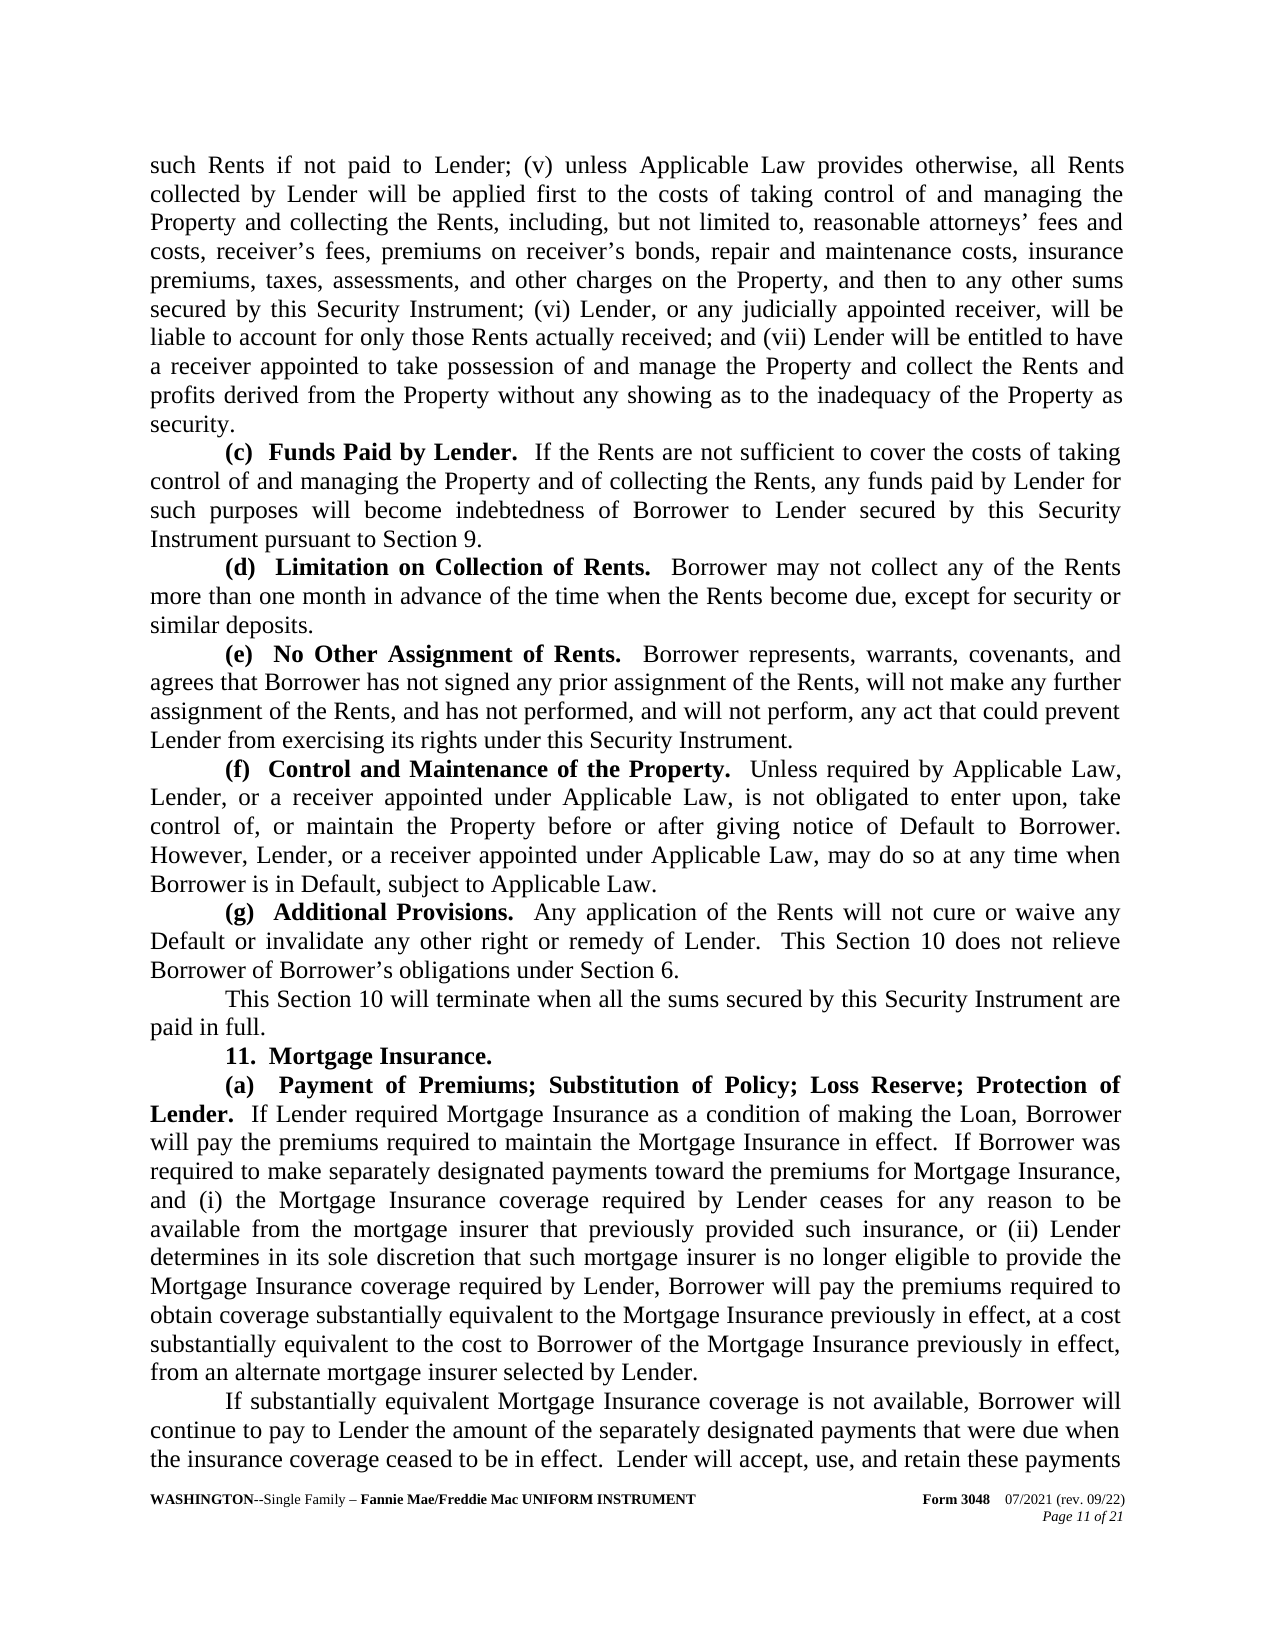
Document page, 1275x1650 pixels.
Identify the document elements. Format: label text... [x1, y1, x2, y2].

text (a) Payment of Premiums; Substitution of Policy; Loss Reserve; Protection of Lender. If Lender required Mortgage Insurance as a condition of making the Loan, Borrower will pay the premiums required to maintain the Mortgage Insurance in effect. If Borrower was required to make separately designated payments toward the premiums for Mortgage Insurance, and (i) the Mortgage Insurance coverage required by Lender ceases for any reason to be available from the mortgage insurer that previously provided such insurance, or (ii) Lender determines in its sole discretion that such mortgage insurer is no longer eligible to provide the Mortgage Insurance coverage required by Lender, Borrower will pay the premiums required to obtain coverage substantially equivalent to the Mortgage Insurance previously in effect, at a cost substantially equivalent to the cost to Borrower of the Mortgage Insurance previously in effect, from an alternate mortgage insurer selected by Lender. [150, 1070, 1122, 1386]
text (d) Limitation on Collection of Rents. Borrower may not collect any of the Rents more than one month in advance of the time when the Rents become due, except for security or similar deposits. [150, 552, 1122, 639]
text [150, 150, 1125, 437]
text (c) Funds Paid by Lender. If the Rents are not sufficient to cover the costs of taking control of and managing the Property and of collecting the Rents, any funds paid by Lender for such purposes will become indebtedness of Borrower to Lender secured by this Security Instrument pursuant to Section 9. [150, 437, 1122, 552]
text This Section 10 will terminate when all the sums secured by this Security Instrument are paid in full. [150, 984, 1122, 1041]
text (f) Control and Maintenance of the Property. Unless required by Applicable Law, Lender, or a receiver appointed under Applicable Law, is not obligated to enter upon, take control of, or maintain the Property before or after giving notice of Default to Borrower. However, Lender, or a receiver appointed under Applicable Law, may do so at any time when Borrower is in Default, subject to Applicable Law. [150, 754, 1122, 897]
text (g) Additional Provisions. Any application of the Rents will not cure or waive any Default or invalidate any other right or remedy of Lender. This Section 10 does not relieve Borrower of Borrower’s obligations under Section 6. [150, 897, 1122, 984]
list 11. Mortgage Insurance. [150, 1041, 1120, 1070]
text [150, 1386, 1122, 1472]
text (e) No Other Assignment of Rents. Borrower represents, warrants, covenants, and agrees that Borrower has not signed any prior assignment of the Rents, will not make any further assignment of the Rents, and has not performed, and will not perform, any act that could prevent Lender from exercising its rights under this Security Instrument. [150, 639, 1122, 754]
